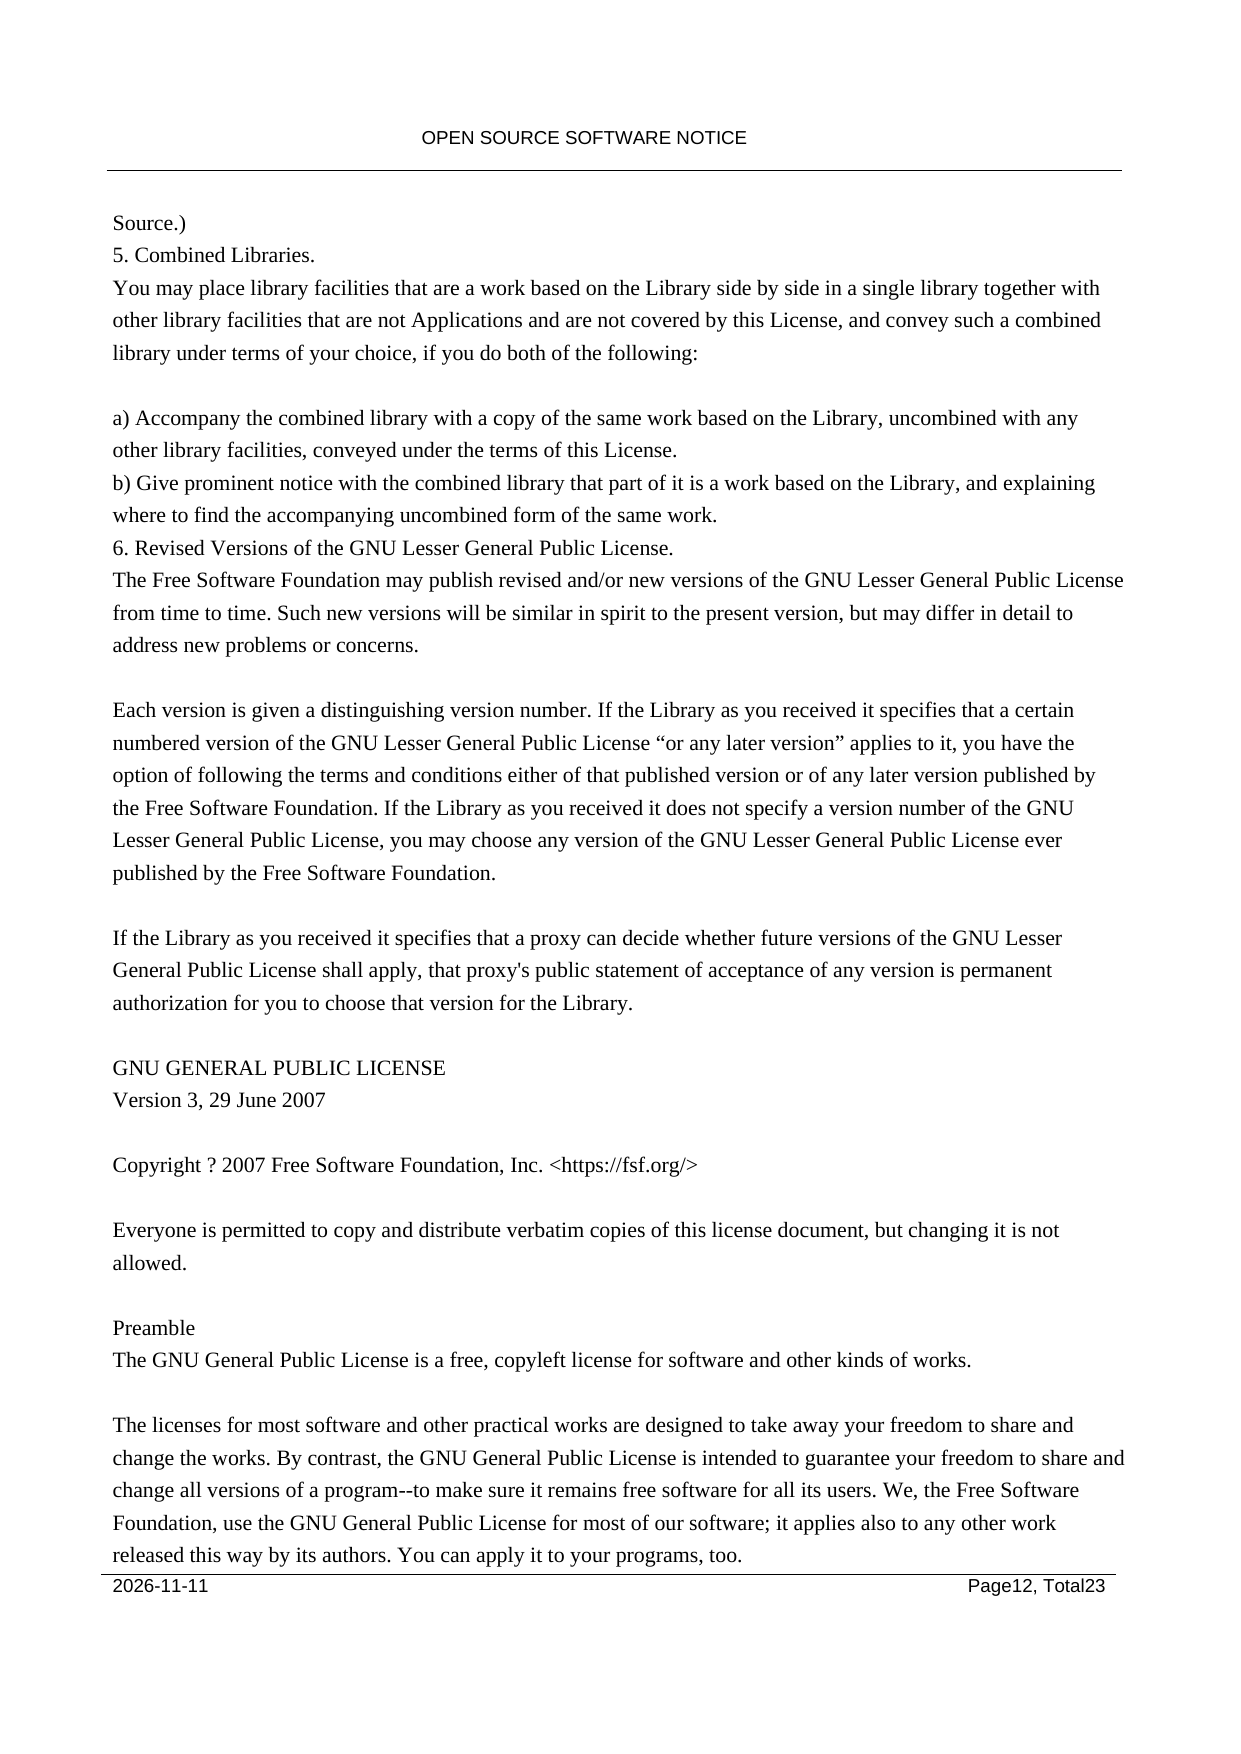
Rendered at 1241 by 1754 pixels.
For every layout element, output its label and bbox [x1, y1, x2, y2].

text [112, 206, 1128, 1571]
